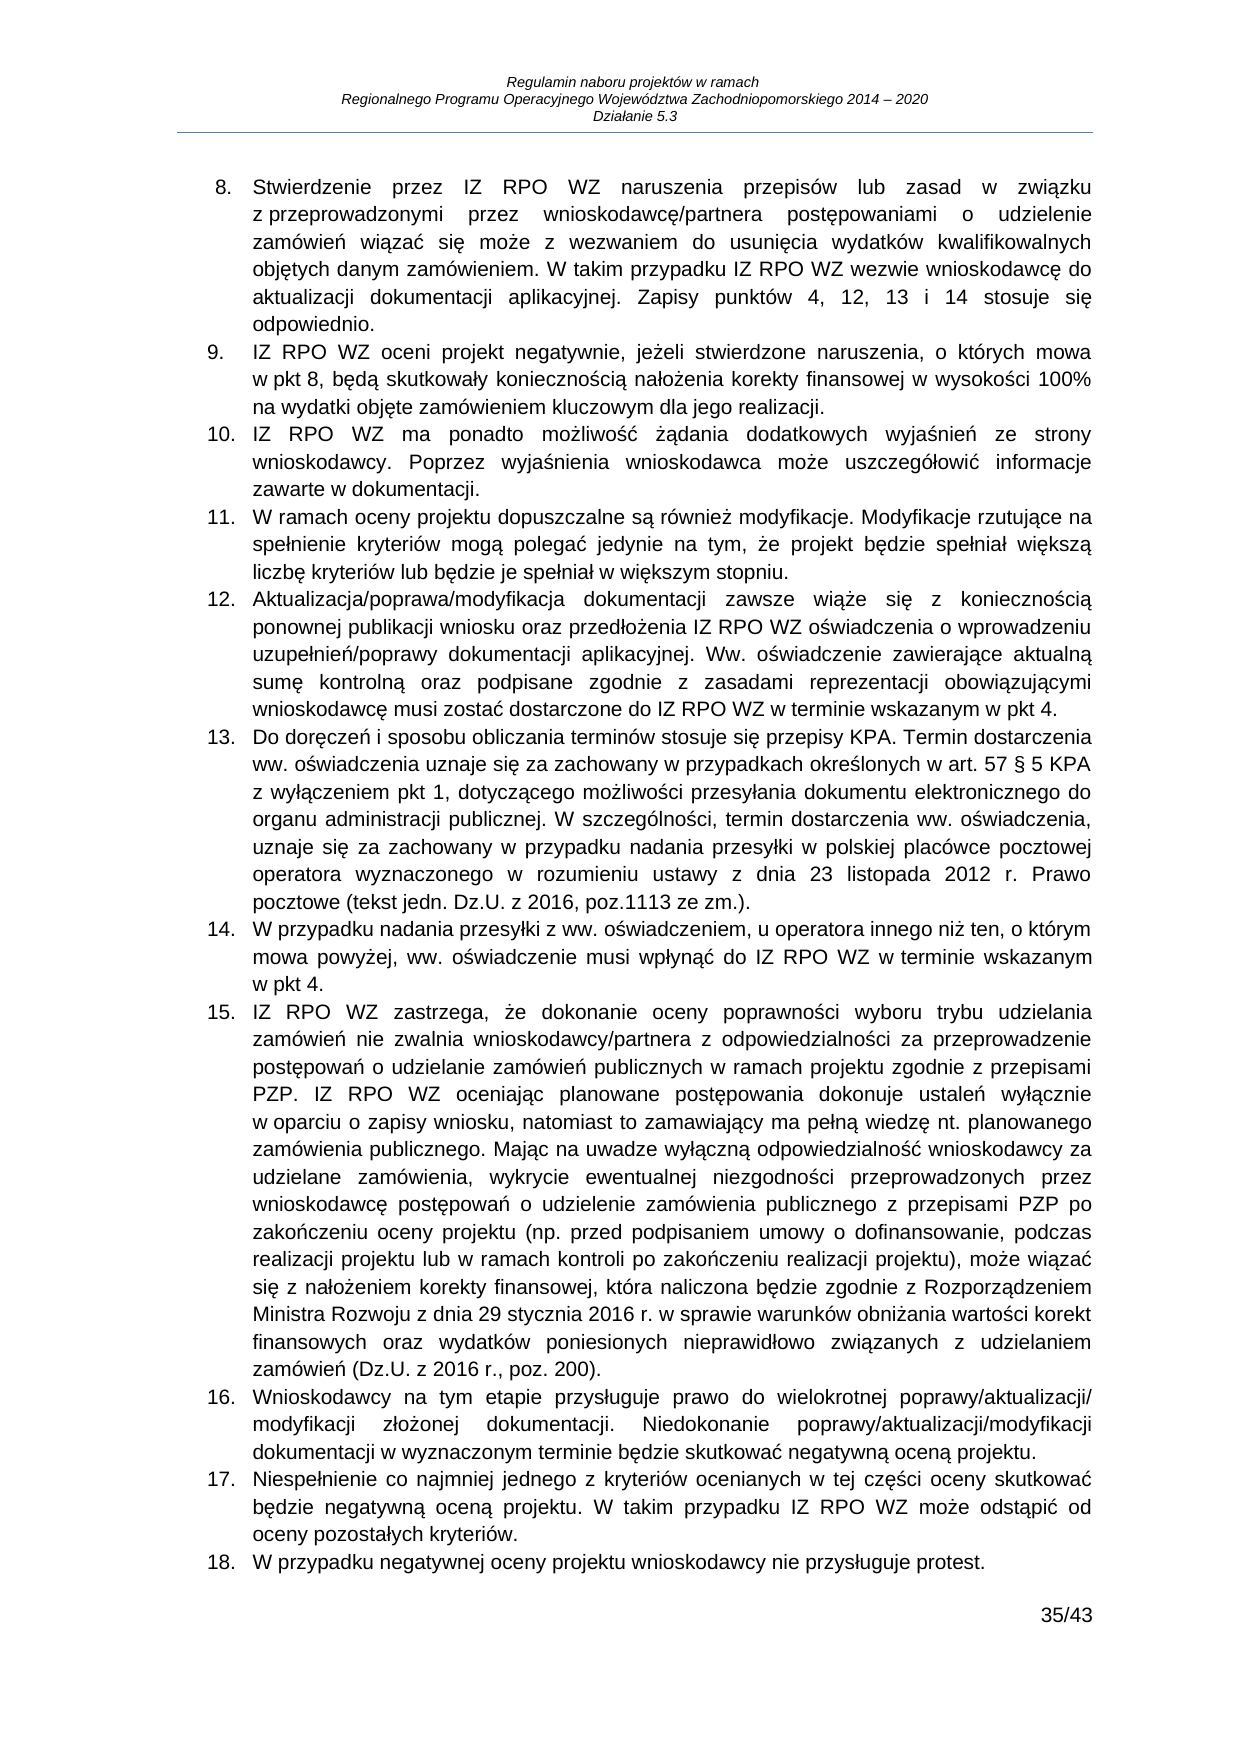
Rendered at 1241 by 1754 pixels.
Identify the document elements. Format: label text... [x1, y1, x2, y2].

list Wnioskodawcy na tym etapie przysługuje prawo do wielokrotnej poprawy/aktualizacji/ modyfikacji złożonej dokumentacji. Niedokonanie poprawy/aktualizacji/modyfikacji dokumentacji w wyznaczonym terminie będzie skutkować negatywną oceną projektu. [207, 1384, 1093, 1463]
list Do doręczeń i sposobu obliczania terminów stosuje się przepisy KPA. Termin dostarczenia ww. oświadczenia uznaje się za zachowany w przypadkach określonych w art. 57 § 5 KPA z wyłączeniem pkt 1, dotyczącego możliwości przesyłania dokumentu elektronicznego do organu administracji publicznej. W szczególności, termin dostarczenia ww. oświadczenia, uznaje się za zachowany w przypadku nadania przesyłki w polskiej placówce pocztowej operatora wyznaczonego w rozumieniu ustawy z dnia 23 listopada 2012 r. Prawo pocztowe (tekst jedn. Dz.U. z 2016, poz.1113 ze zm.). [207, 724, 1093, 913]
list Niespełnienie co najmniej jednego z kryteriów ocenianych w tej części oceny skutkować będzie negatywną oceną projektu. W takim przypadku IZ RPO WZ może odstąpić od oceny pozostałych kryteriów. [207, 1467, 1093, 1546]
list IZ RPO WZ oceni projekt negatywnie, jeżeli stwierdzone naruszenia, o których mowa w pkt 8, będą skutkowały koniecznością nałożenia korekty finansowej w wysokości 100% na wydatki objęte zamówieniem kluczowym dla jego realizacji. [207, 339, 1093, 418]
list W ramach oceny projektu dopuszczalne są również modyfikacje. Modyfikacje rzutujące na spełnienie kryteriów mogą polegać jedynie na tym, że projekt będzie spełniał większą liczbę kryteriów lub będzie je spełniał w większym stopniu. [207, 504, 1093, 583]
list W przypadku negatywnej oceny projektu wnioskodawcy nie przysługuje protest. [207, 1549, 1093, 1573]
list W przypadku nadania przesyłki z ww. oświadczeniem, u operatora innego niż ten, o którym mowa powyżej, ww. oświadczenie musi wpłynąć do IZ RPO WZ w terminie wskazanym w pkt 4. [207, 917, 1093, 996]
list IZ RPO WZ zastrzega, że dokonanie oceny poprawności wyboru trybu udzielania zamówień nie zwalnia wnioskodawcy/partnera z odpowiedzialności za przeprowadzenie postępowań o udzielanie zamówień publicznych w ramach projektu zgodnie z przepisami PZP. IZ RPO WZ oceniając planowane postępowania dokonuje ustaleń wyłącznie w oparciu o zapisy wniosku, natomiast to zamawiający ma pełną wiedzę nt. planowanego zamówienia publicznego. Mając na uwadze wyłączną odpowiedzialność wnioskodawcy za udzielane zamówienia, wykrycie ewentualnej niezgodności przeprowadzonych przez wnioskodawcę postępowań o udzielenie zamówienia publicznego z przepisami PZP po zakończeniu oceny projektu (np. przed podpisaniem umowy o dofinansowanie, podczas realizacji projektu lub w ramach kontroli po zakończeniu realizacji projektu), może wiązać się z nałożeniem korekty finansowej, która naliczona będzie zgodnie z Rozporządzeniem Ministra Rozwoju z dnia 29 stycznia 2016 r. w sprawie warunków obniżania wartości korekt finansowych oraz wydatków poniesionych nieprawidłowo związanych z udzielaniem zamówień (Dz.U. z 2016 r., poz. 200). [207, 999, 1093, 1381]
list Aktualizacja/poprawa/modyfikacja dokumentacji zawsze wiąże się z koniecznością ponownej publikacji wniosku oraz przedłożenia IZ RPO WZ oświadczenia o wprowadzeniu uzupełnień/poprawy dokumentacji aplikacyjnej. Ww. oświadczenie zawierające aktualną sumę kontrolną oraz podpisane zgodnie z zasadami reprezentacji obowiązującymi wnioskodawcę musi zostać dostarczone do IZ RPO WZ w terminie wskazanym w pkt 4. [207, 587, 1093, 721]
list Stwierdzenie przez IZ RPO WZ naruszenia przepisów lub zasad w związku z przeprowadzonymi przez wnioskodawcę/partnera postępowaniami o udzielenie zamówień wiązać się może z wezwaniem do usunięcia wydatków kwalifikowalnych objętych danym zamówieniem. W takim przypadku IZ RPO WZ wezwie wnioskodawcę do aktualizacji dokumentacji aplikacyjnej. Zapisy punktów 4, 12, 13 i 14 stosuje się odpowiednio. [215, 174, 1093, 336]
list IZ RPO WZ ma ponadto możliwość żądania dodatkowych wyjaśnień ze strony wnioskodawcy. Poprzez wyjaśnienia wnioskodawca może uszczegółowić informacje zawarte w dokumentacji. [207, 422, 1093, 501]
